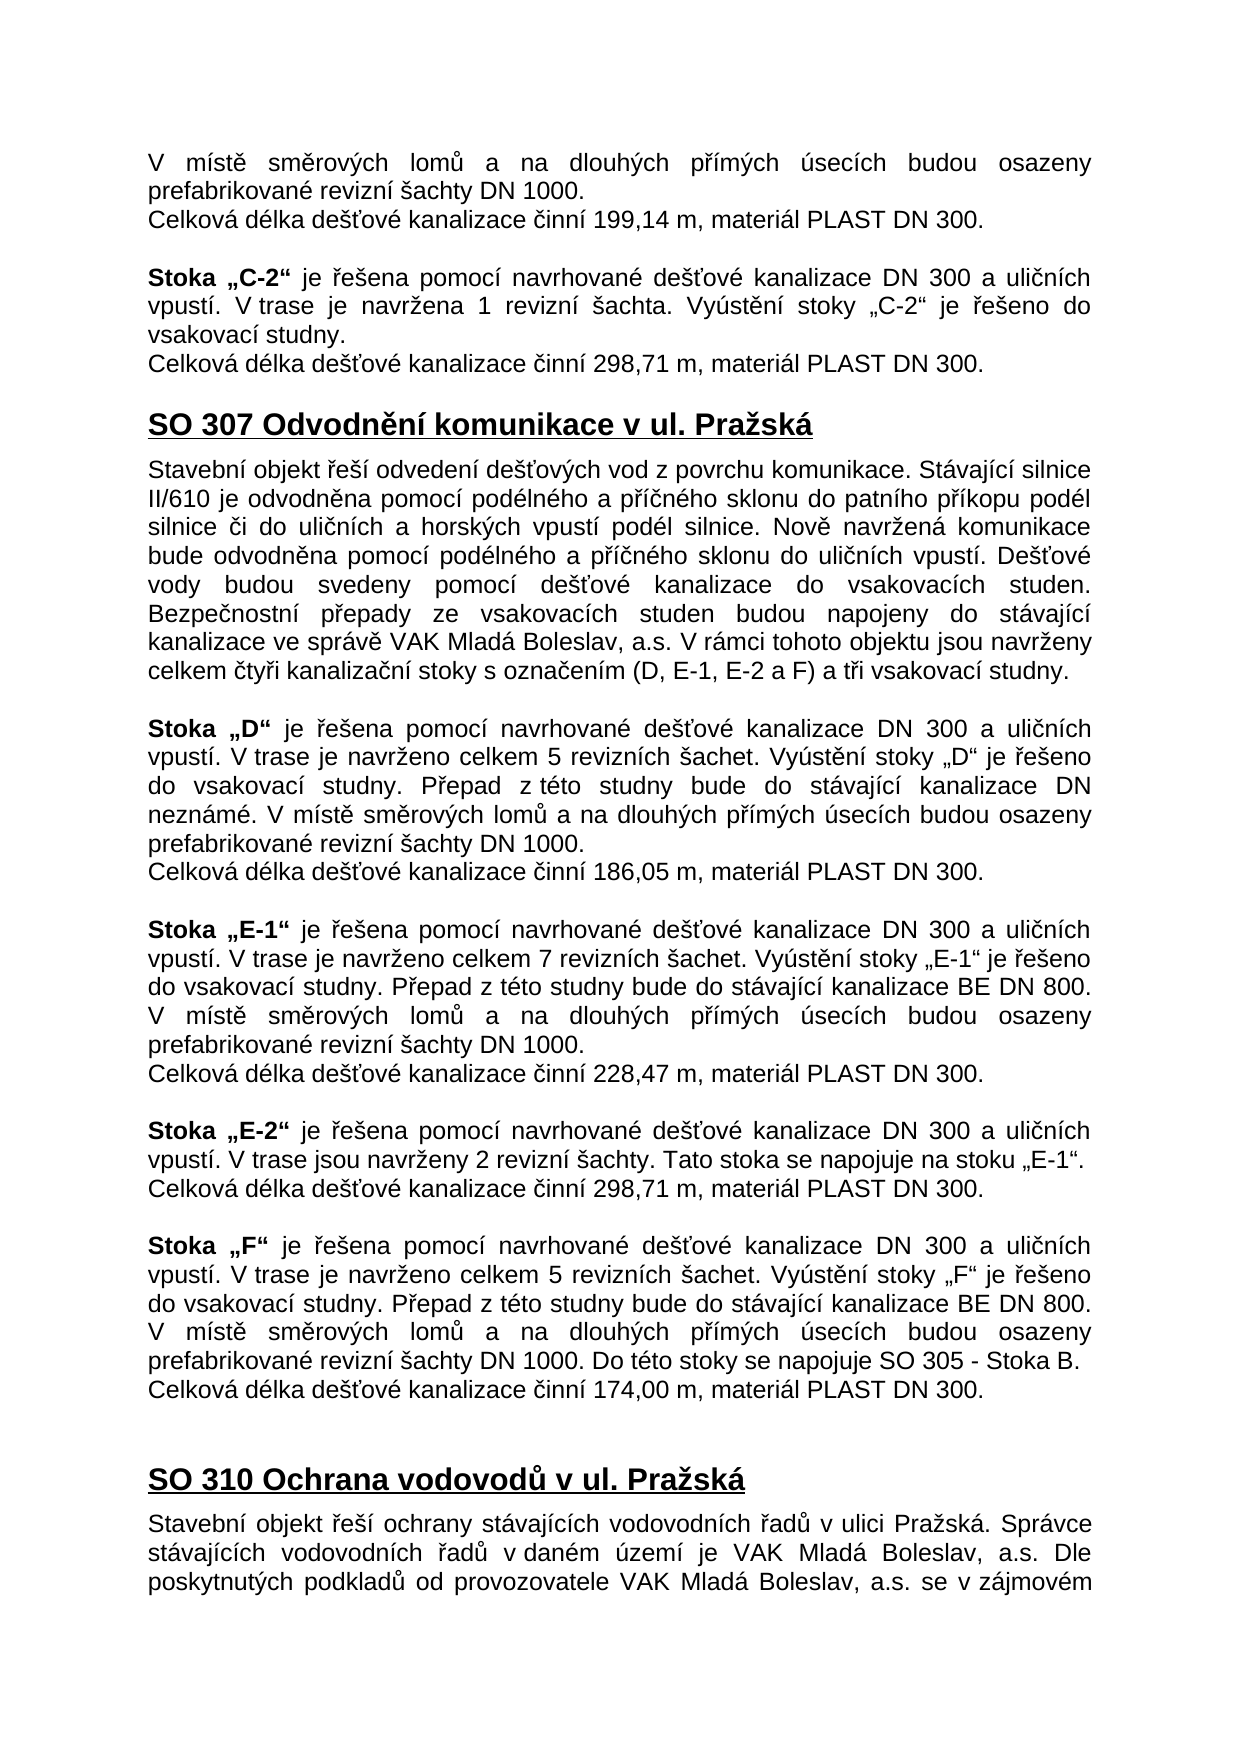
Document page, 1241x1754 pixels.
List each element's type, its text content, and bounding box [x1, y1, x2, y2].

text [148, 148, 1093, 205]
text Stoka „E-2“ je řešena pomocí navrhované dešťové kanalizace DN 300 a uličních vpustí. V trase jsou navrženy 2 revizní šachty. Tato stoka se napojuje na stoku „E-1“. [148, 1116, 1093, 1173]
text Celková délka dešťové kanalizace činní 174,00 m, materiál PLAST DN 300. [148, 1375, 1093, 1403]
text Stoka „F“ je řešena pomocí navrhované dešťové kanalizace DN 300 a uličních vpustí. V trase je navrženo celkem 5 revizních šachet. Vyústění stoky „F“ je řešeno do vsakovací studny. Přepad z této studny bude do stávající kanalizace BE DN 800. V místě směrových lomů a na dlouhých přímých úsecích budou osazeny prefabrikované revizní šachty DN 1000. Do této stoky se napojuje SO 305 - Stoka B. [148, 1231, 1093, 1375]
text Celková délka dešťové kanalizace činní 186,05 m, materiál PLAST DN 300. [148, 857, 1093, 886]
text Celková délka dešťové kanalizace činní 298,71 m, materiál PLAST DN 300. [148, 1173, 1093, 1202]
text SO 310 Ochrana vodovodů v ul. Pražská [148, 1461, 1093, 1497]
text Celková délka dešťové kanalizace činní 199,14 m, materiál PLAST DN 300. [148, 205, 1093, 234]
text Celková délka dešťové kanalizace činní 228,47 m, materiál PLAST DN 300. [148, 1058, 1093, 1087]
text SO 307 Odvodnění komunikace v ul. Pražská [148, 406, 1093, 442]
text Stoka „D“ je řešena pomocí navrhované dešťové kanalizace DN 300 a uličních vpustí. V trase je navrženo celkem 5 revizních šachet. Vyústění stoky „D“ je řešeno do vsakovací studny. Přepad z této studny bude do stávající kanalizace DN neznámé. V místě směrových lomů a na dlouhých přímých úsecích budou osazeny prefabrikované revizní šachty DN 1000. [148, 713, 1093, 857]
text Stavební objekt řeší odvedení dešťových vod z povrchu komunikace. Stávající silnice II/610 je odvodněna pomocí podélného a příčného sklonu do patního příkopu podél silnice či do uličních a horských vpustí podél silnice. Nově navržená komunikace bude odvodněna pomocí podélného a příčného sklonu do uličních vpustí. Dešťové vody budou svedeny pomocí dešťové kanalizace do vsakovacích studen. Bezpečnostní přepady ze vsakovacích studen budou napojeny do stávající kanalizace ve správě VAK Mladá Boleslav, a.s. V rámci tohoto objektu jsou navrženy celkem čtyři kanalizační stoky s označením (D, E-1, E-2 a F) a tři vsakovací studny. [148, 455, 1093, 685]
text Stoka „C-2“ je řešena pomocí navrhované dešťové kanalizace DN 300 a uličních vpustí. V trase je navržena 1 revizní šachta. Vyústění stoky „C-2“ je řešeno do vsakovací studny. [148, 263, 1093, 349]
text Celková délka dešťové kanalizace činní 298,71 m, materiál PLAST DN 300. [148, 349, 1093, 378]
text Stoka „E-1“ je řešena pomocí navrhované dešťové kanalizace DN 300 a uličních vpustí. V trase je navrženo celkem 7 revizních šachet. Vyústění stoky „E-1“ je řešeno do vsakovací studny. Přepad z této studny bude do stávající kanalizace BE DN 800. V místě směrových lomů a na dlouhých přímých úsecích budou osazeny prefabrikované revizní šachty DN 1000. [148, 915, 1093, 1058]
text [148, 1509, 1093, 1596]
